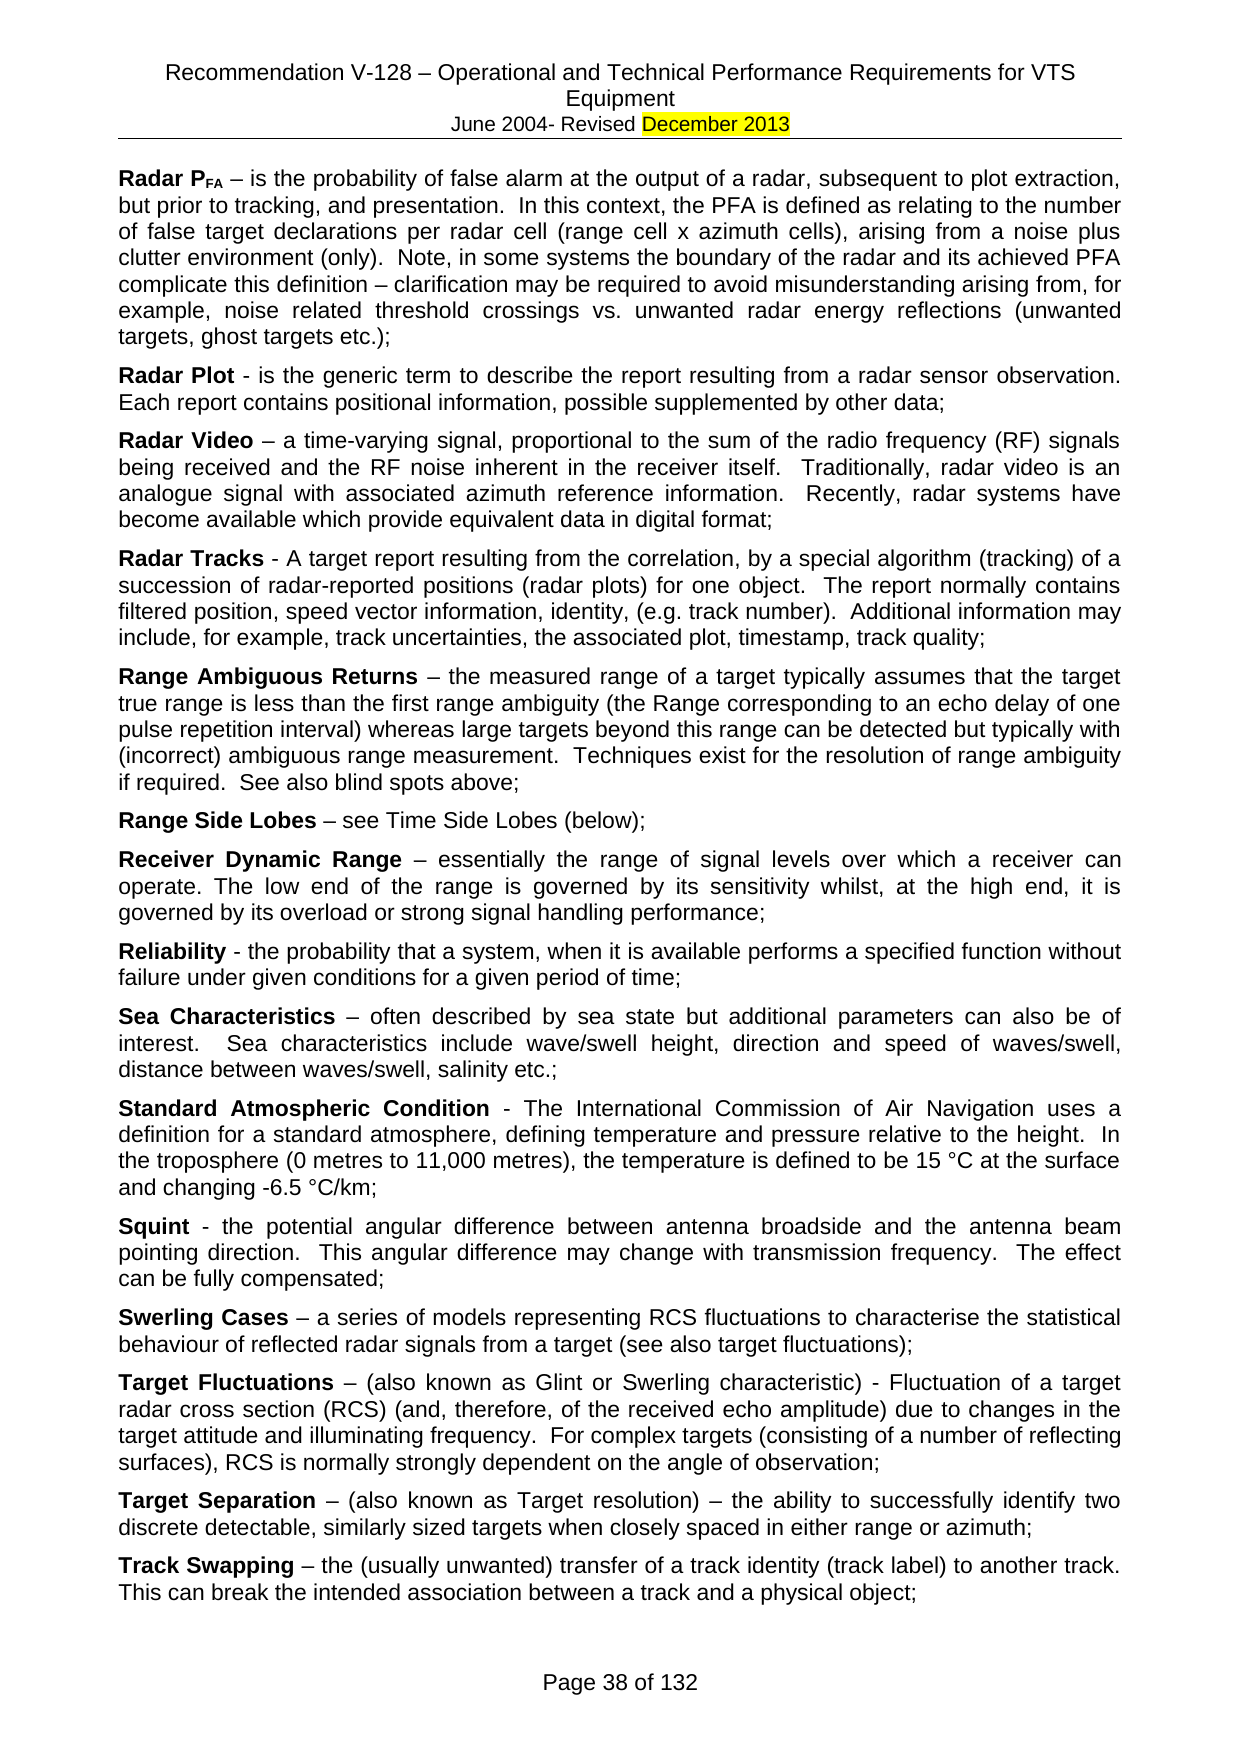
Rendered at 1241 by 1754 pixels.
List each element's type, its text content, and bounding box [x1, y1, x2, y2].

text Swerling Cases – a series of models representing RCS fluctuations to characterise the statistical behaviour of reflected radar signals from a target (see also target fluctuations); [118, 1304, 1122, 1357]
text Radar Plot - is the generic term to describe the report resulting from a radar sensor observation. Each report contains positional information, possible supplemented by other data; [118, 362, 1122, 415]
text Radar PFA – is the probability of false alarm at the output of a radar, subsequent to plot extraction, but prior to tracking, and presentation. In this context, the PFA is defined as relating to the number of false target declarations per radar cell (range cell x azimuth cells), arising from a noise plus clutter environment (only). Note, in some systems the boundary of the radar and its achieved PFA complicate this definition – clarification may be required to avoid misunderstanding arising from, for example, noise related threshold crossings vs. unwanted radar energy reflections (unwanted targets, ghost targets etc.); [118, 165, 1122, 350]
text Standard Atmospheric Condition - The International Commission of Air Navigation uses a definition for a standard atmosphere, defining temperature and pressure relative to the height. In the troposphere (0 metres to 11,000 metres), the temperature is defined to be 15 °C at the surface and changing -6.5 °C/km; [118, 1095, 1122, 1200]
text Range Ambiguous Returns – the measured range of a target typically assumes that the target true range is less than the first range ambiguity (the Range corresponding to an echo delay of one pulse repetition interval) whereas large targets beyond this range can be detected but typically with (incorrect) ambiguous range measurement. Techniques exist for the resolution of range ambiguity if required. See also blind spots above; [118, 663, 1122, 795]
text Radar Video – a time-varying signal, proportional to the sum of the radio frequency (RF) signals being received and the RF noise inherent in the receiver itself. Traditionally, radar video is an analogue signal with associated azimuth reference information. Recently, radar systems have become available which provide equivalent data in digital format; [118, 427, 1122, 533]
text Sea Characteristics – often described by sea state but additional parameters can also be of interest. Sea characteristics include wave/swell height, direction and speed of waves/swell, distance between waves/swell, salinity etc.; [118, 1003, 1122, 1082]
text Radar Tracks - A target report resulting from the correlation, by a special algorithm (tracking) of a succession of radar-reported positions (radar plots) for one object. The report normally contains filtered position, speed vector information, identity, (e.g. track number). Additional information may include, for example, track uncertainties, the associated plot, timestamp, track quality; [118, 545, 1122, 651]
text Receiver Dynamic Range – essentially the range of signal levels over which a receiver can operate. The low end of the range is governed by its sensitivity whilst, at the high end, it is governed by its overload or strong signal handling performance; [118, 846, 1122, 925]
text Target Separation – (also known as Target resolution) – the ability to successfully identify two discrete detectable, similarly sized targets when closely spaced in either range or azimuth; [118, 1487, 1122, 1540]
text Track Swapping – the (usually unwanted) transfer of a track identity (track label) to another track. This can break the intended association between a track and a physical object; [118, 1552, 1122, 1605]
text Squint - the potential angular difference between antenna broadside and the antenna beam pointing direction. This angular difference may change with transmission frequency. The effect can be fully compensated; [118, 1213, 1122, 1292]
text Range Side Lobes – see Time Side Lobes (below); [118, 807, 1122, 834]
text Reliability - the probability that a system, when it is available performs a specified function without failure under given conditions for a given period of time; [118, 938, 1122, 991]
text Target Fluctuations – (also known as Glint or Swerling characteristic) - Fluctuation of a target radar cross section (RCS) (and, therefore, of the received echo amplitude) due to changes in the target attitude and illuminating frequency. For complex targets (consisting of a number of reflecting surfaces), RCS is normally strongly dependent on the angle of observation; [118, 1369, 1122, 1475]
